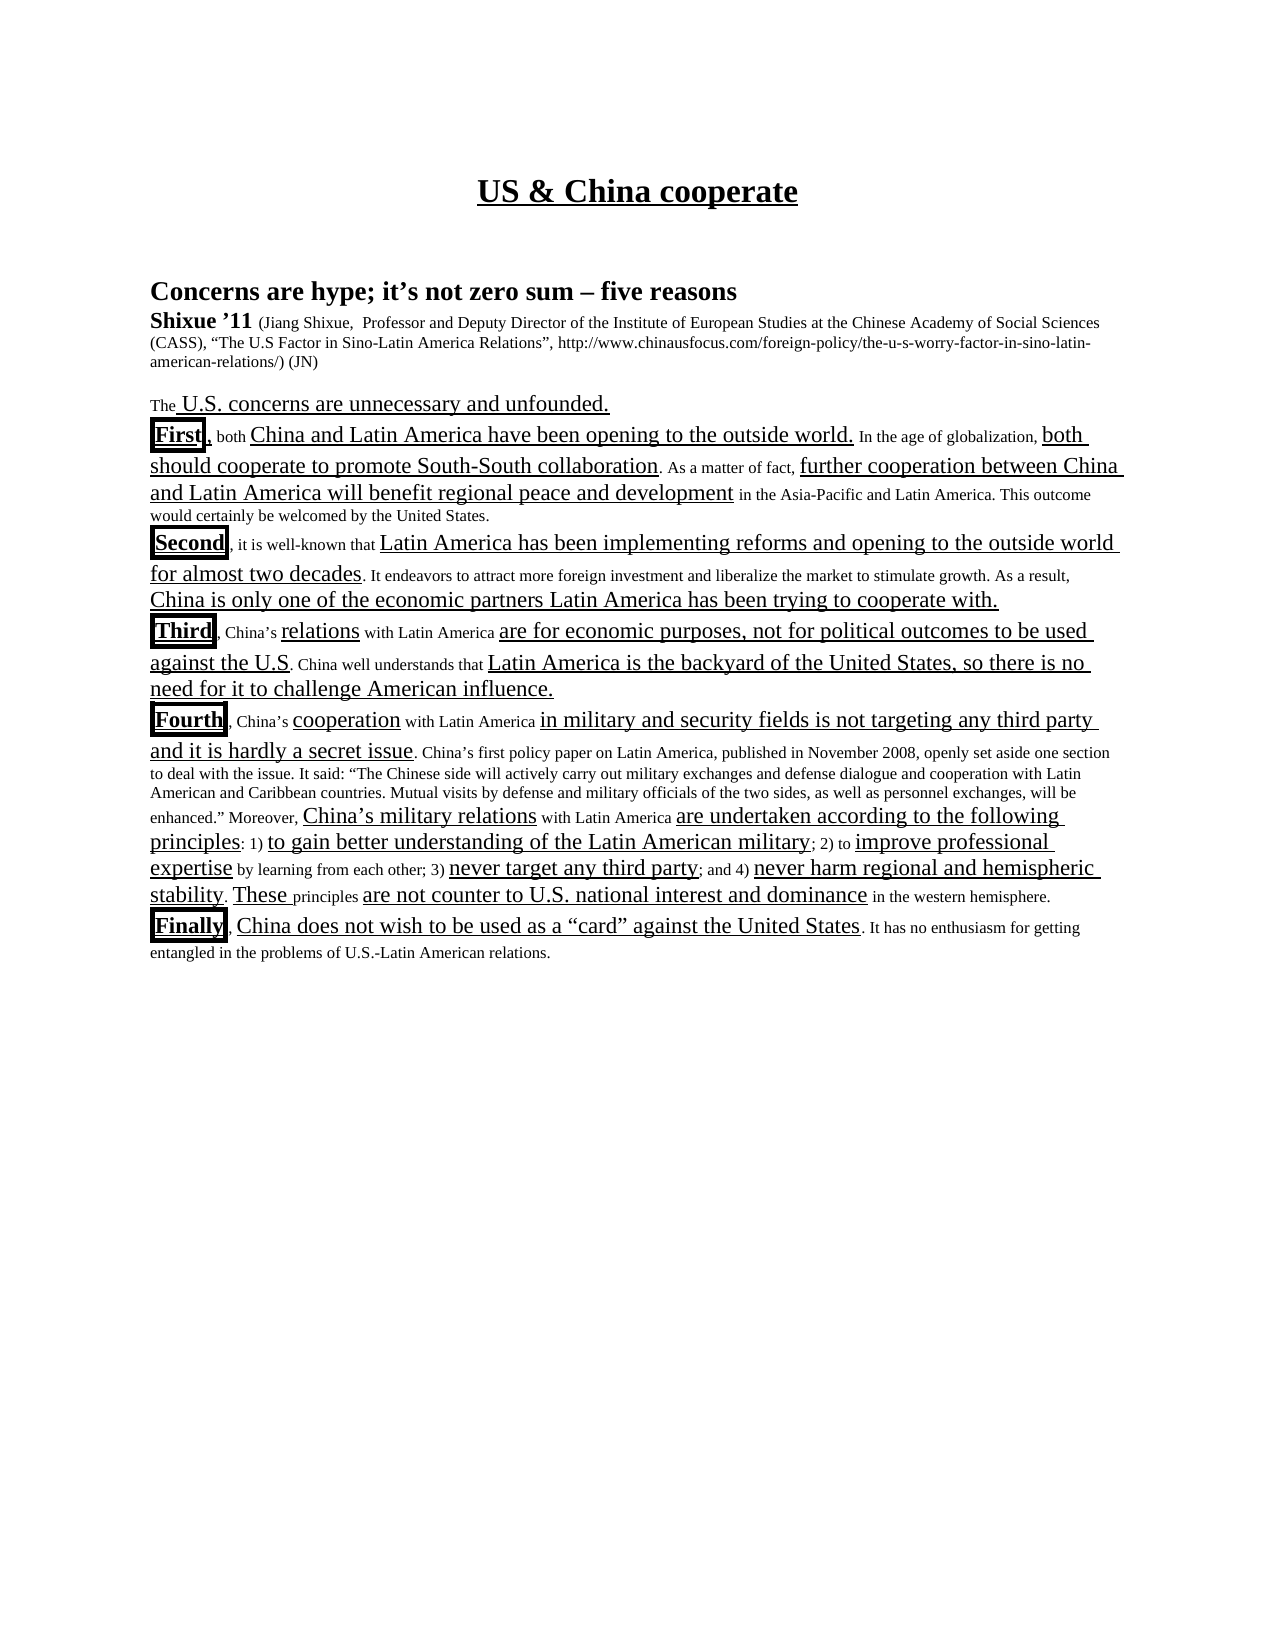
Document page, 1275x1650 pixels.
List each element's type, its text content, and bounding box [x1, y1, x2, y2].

subtitle US & China cooperate [150, 171, 1125, 209]
subtitle Concerns are hype; it’s not zero sum – five reasons [150, 276, 1125, 307]
text Finally, China does not wish to be used as a “card” against the United States. It has no enthusiasm for getting entangled in the problems of U.S.-Latin American relations. [150, 907, 1125, 962]
text First, both China and Latin America have been opening to the outside world. In the age of globalization, both should cooperate to promote South-South collaboration. As a matter of fact, further cooperation between China and Latin America will benefit regional peace and development in the Asia-Pacific and Latin America. This outcome would certainly be welcomed by the United States. [150, 417, 1125, 524]
text Shixue ’11 (Jiang Shixue, Professor and Deputy Director of the Institute of European Studies at the Chinese Academy of Social Sciences (CASS), “The U.S Factor in Sino-Latin America Relations”, http://www.chinausfocus.com/foreign-policy/the-u-s-worry-factor-in-sino-latin-american-relations/) (JN) [150, 307, 1125, 371]
text Third, China’s relations with Latin America are for economic purposes, not for political outcomes to be used against the U.S. China well understands that Latin America is the backyard of the United States, so there is no need for it to challenge American influence. Fourth, China’s cooperation with Latin America in military and security fields is not targeting any third party and it is hardly a secret issue. China’s first policy paper on Latin America, published in November 2008, openly set aside one section to deal with the issue. It said: “The Chinese side will actively carry out military exchanges and defense dialogue and cooperation with Latin American and Caribbean countries. Mutual visits by defense and military officials of the two sides, as well as personnel exchanges, will be enhanced.” Moreover, China’s military relations with Latin America are undertaken according to the following principles: 1) to gain better understanding of the Latin American military; 2) to improve professional expertise by learning from each other; 3) never target any third party; and 4) never harm regional and hemispheric stability. These principles are not counter to U.S. national interest and dominance in the western hemisphere. [150, 613, 1125, 907]
text The U.S. concerns are unnecessary and unfounded. [150, 391, 1125, 417]
text Second, it is well-known that Latin America has been implementing reforms and opening to the outside world for almost two decades. It endeavors to attract more foreign investment and liberalize the market to stimulate growth. As a result, China is only one of the economic partners Latin America has been trying to cooperate with. [150, 524, 1125, 613]
